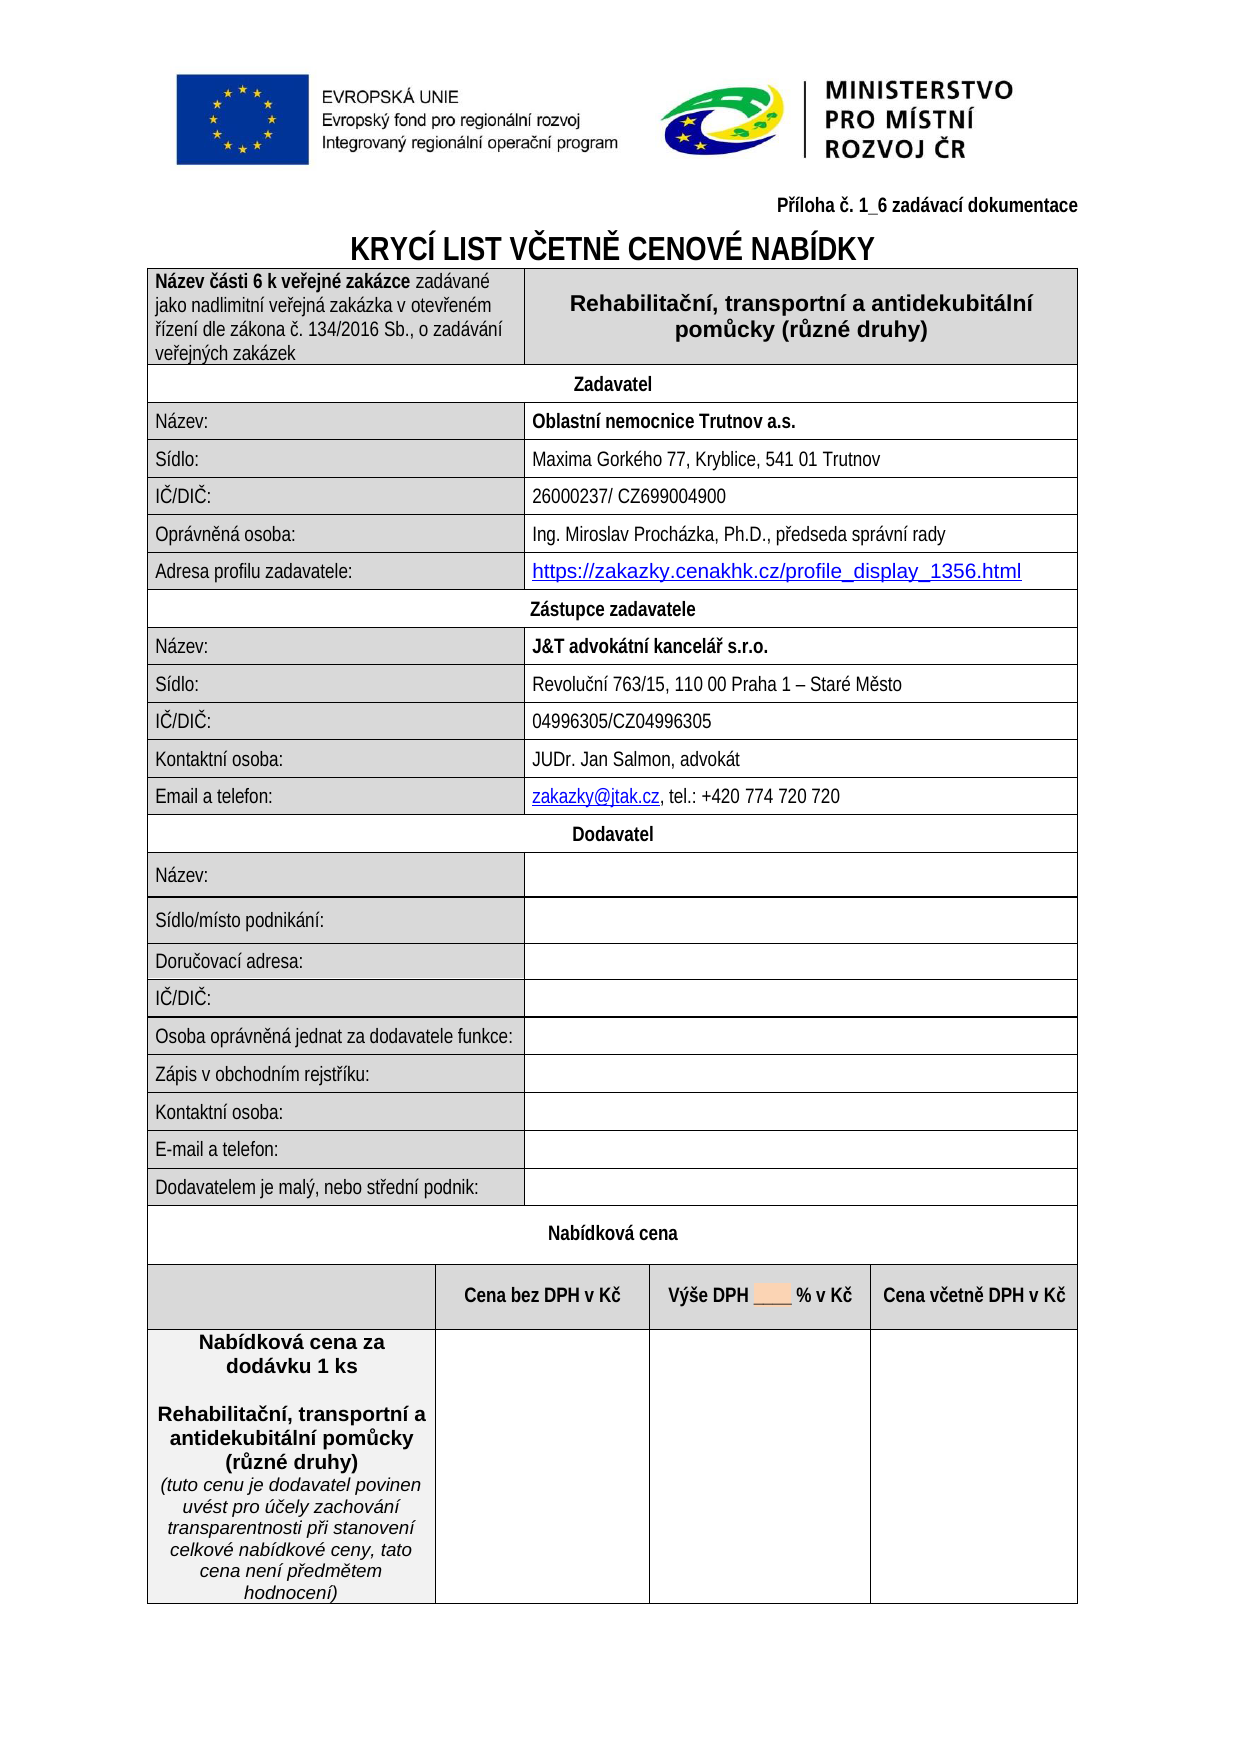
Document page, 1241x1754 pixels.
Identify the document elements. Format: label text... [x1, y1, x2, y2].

table_cell Email a telefon: [148, 778, 524, 814]
table_cell Zadavatel [148, 365, 1077, 402]
table_cell [148, 1265, 435, 1329]
table_cell [525, 1055, 1077, 1092]
table_cell Název: [148, 403, 524, 439]
table_cell J&T advokátní kancelář s.r.o. [525, 628, 1077, 664]
table_cell [871, 1330, 1077, 1603]
table_cell Nabídková cena [148, 1206, 1077, 1264]
table_header Rehabilitační, transportní a antidekubitální pomůcky (různé druhy) [525, 269, 1077, 364]
table_cell zakazky@jtak.cz, tel.: +420 774 720 720 [525, 778, 1077, 814]
table_header Název části 6 k veřejné zakázce zadávané jako nadlimitní veřejná zakázka v otevřeném řízení dle zákona č. 134/2016 Sb., o zadávání veřejných zakázek [148, 269, 524, 364]
table_cell Sídlo: [148, 665, 524, 702]
table_cell [525, 853, 1077, 896]
table_cell Cena včetně DPH v Kč [871, 1265, 1077, 1329]
table_cell IČ/DIČ: [148, 703, 524, 739]
table_cell [525, 1018, 1077, 1054]
table_cell Oblastní nemocnice Trutnov a.s. [525, 403, 1077, 439]
table_cell Kontaktní osoba: [148, 740, 524, 777]
text Příloha č. 1_6 zadávací dokumentace [148, 193, 1078, 217]
table_cell [525, 898, 1077, 943]
table_cell E-mail a telefon: [148, 1131, 524, 1168]
table_cell Maxima Gorkého 77, Kryblice, 541 01 Trutnov [525, 440, 1077, 477]
table_cell 04996305/CZ04996305 [525, 703, 1077, 739]
table_cell IČ/DIČ: [148, 478, 524, 514]
table_cell [436, 1330, 649, 1603]
table_cell Název: [148, 628, 524, 664]
table_cell Výše DPH ____ % v Kč [650, 1265, 870, 1329]
table_cell Sídlo: [148, 440, 524, 477]
table_cell [525, 1093, 1077, 1130]
table_cell [525, 944, 1077, 978]
table_cell Kontaktní osoba: [148, 1093, 524, 1130]
table_cell [525, 1131, 1077, 1168]
table_cell [525, 1169, 1077, 1205]
table_cell Zástupce zadavatele [148, 590, 1077, 627]
table_cell 26000237/ CZ699004900 [525, 478, 1077, 514]
table_cell Osoba oprávněná jednat za dodavatele funkce: [148, 1018, 524, 1054]
table_cell Dodavatel [148, 815, 1077, 852]
table_cell Revoluční 763/15, 110 00 Praha 1 – Staré Město [525, 665, 1077, 702]
table_cell Doručovací adresa: [148, 944, 524, 978]
table_cell Cena bez DPH v Kč [436, 1265, 649, 1329]
text KRYCÍ LIST VČETNĚ CENOVÉ NABÍDKY [148, 229, 1078, 267]
table_cell Oprávněná osoba: [148, 515, 524, 552]
table_cell [525, 980, 1077, 1016]
table_cell IČ/DIČ: [148, 980, 524, 1016]
table_cell JUDr. Jan Salmon, advokát [525, 740, 1077, 777]
table_cell [650, 1330, 870, 1603]
table_cell Sídlo/místo podnikání: [148, 898, 524, 943]
table_cell Zápis v obchodním rejstříku: [148, 1055, 524, 1092]
table_cell Nabídková cena za dodávku 1 ks Rehabilitační, transportní a antidekubitální pomůcky (různé druhy) (tuto cenu je dodavatel povinen uvést pro účely zachování transparentnosti při stanovení celkové nabídkové ceny, tato cena není předmětem hodnocení) [148, 1330, 435, 1603]
table_cell https://zakazky.cenakhk.cz/profile_display_1356.html [525, 553, 1077, 589]
table_cell Název: [148, 853, 524, 896]
table_cell Dodavatelem je malý, nebo střední podnik: [148, 1169, 524, 1205]
table_cell Adresa profilu zadavatele: [148, 553, 524, 589]
table_cell Ing. Miroslav Procházka, Ph.D., předseda správní rady [525, 515, 1077, 552]
